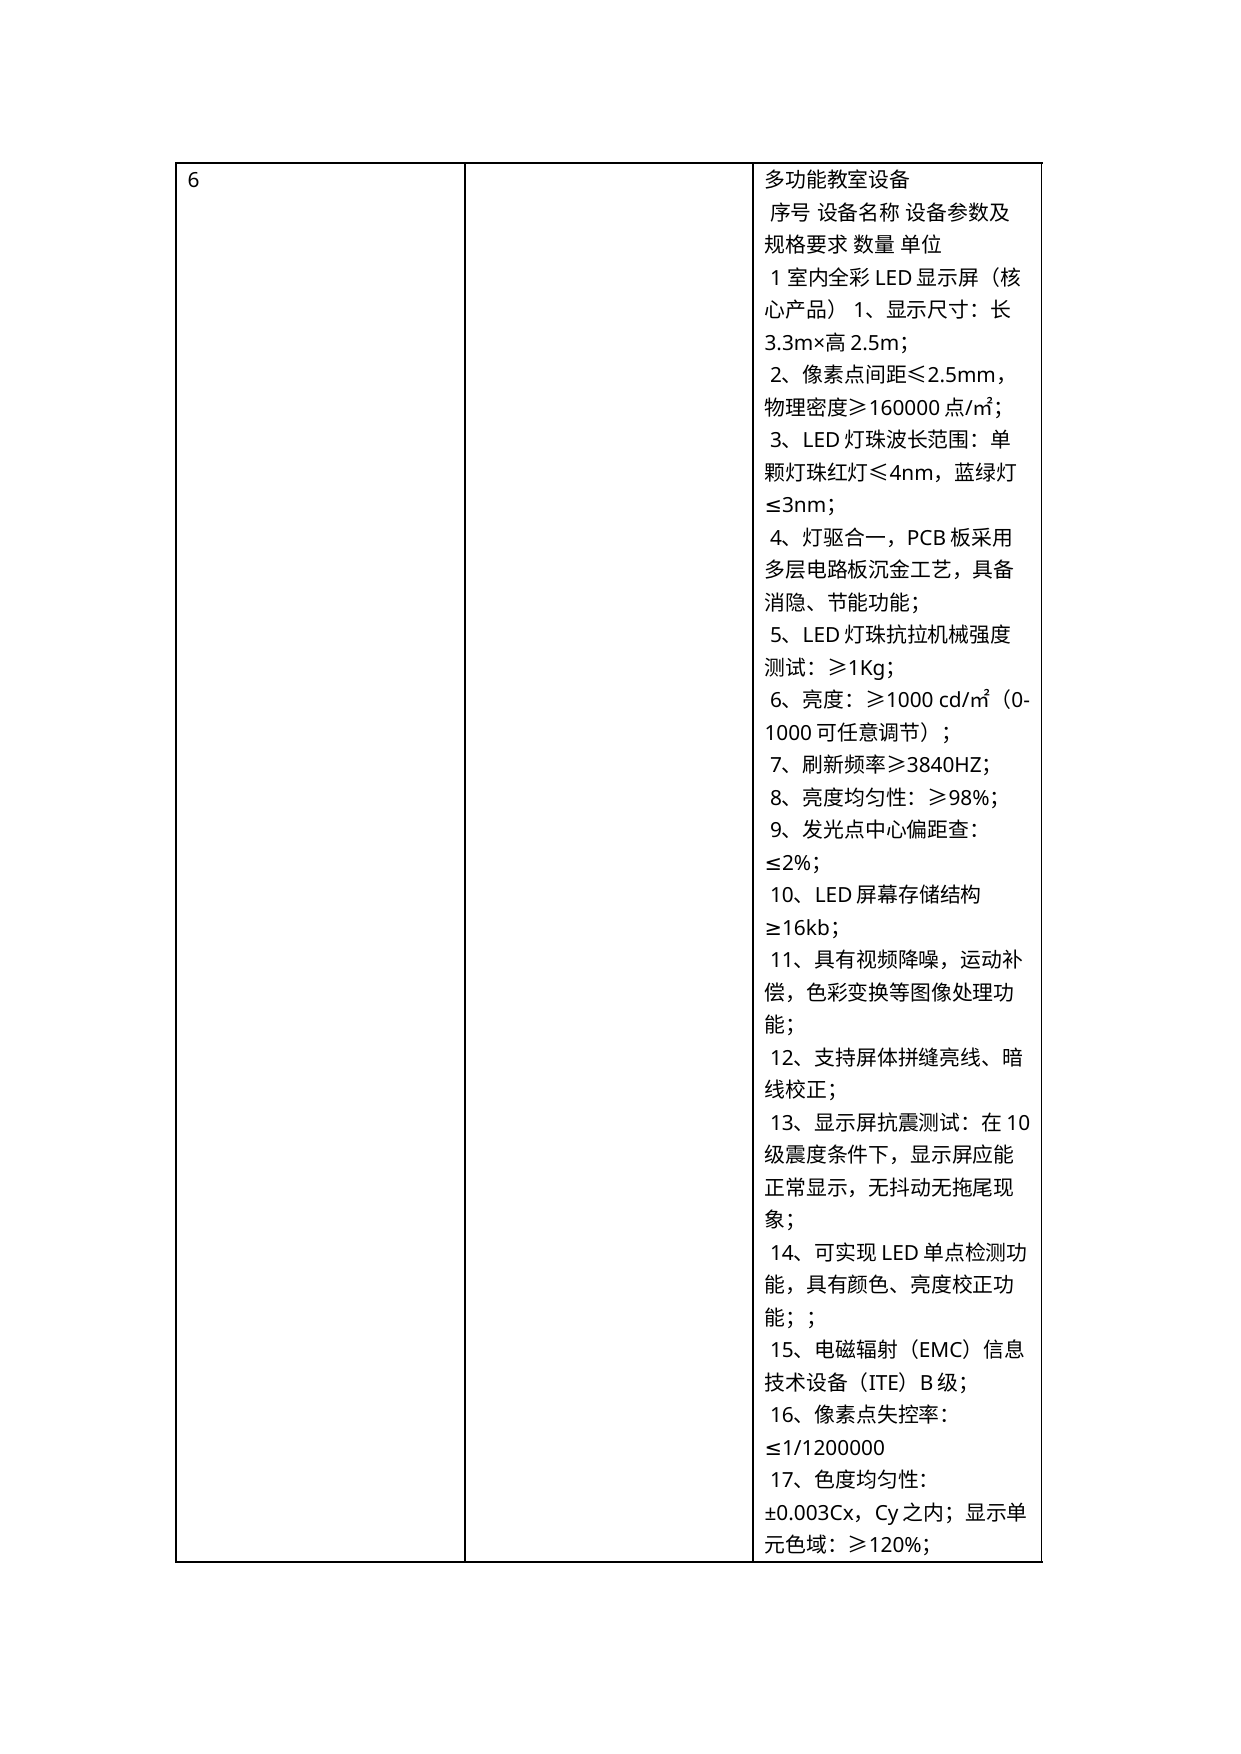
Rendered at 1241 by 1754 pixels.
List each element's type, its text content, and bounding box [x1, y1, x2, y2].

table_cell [754, 164, 1041, 1561]
table_cell 6 [177, 164, 464, 1561]
table_cell [466, 164, 752, 1561]
